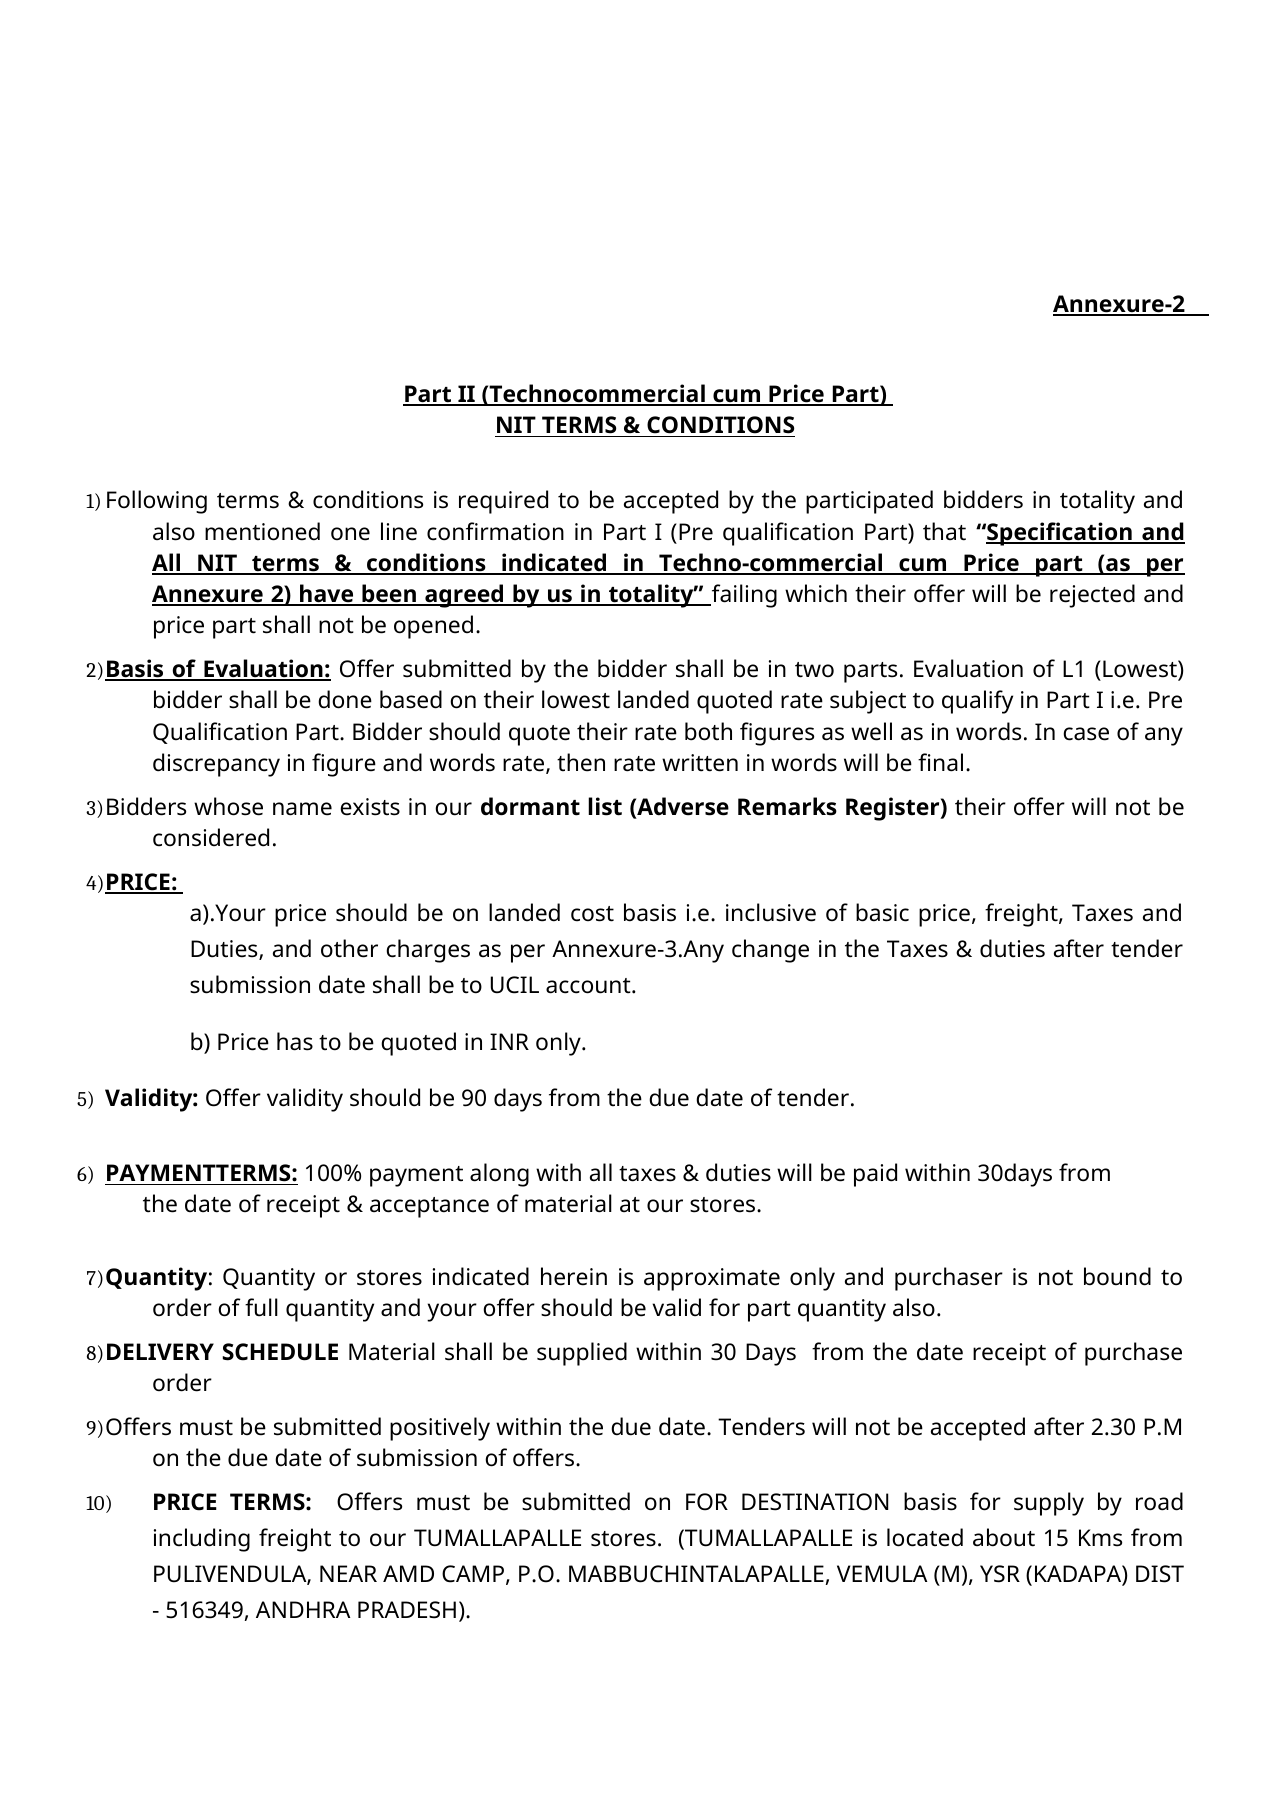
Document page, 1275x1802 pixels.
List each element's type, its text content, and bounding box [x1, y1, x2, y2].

list Validity: Offer validity should be 90 days from the due date of tender. [77, 1082, 1185, 1113]
text a).Your price should be on landed cost basis i.e. inclusive of basic price, freight, Taxes and Duties, and other charges as per Annexure-3.Any change in the Taxes & duties after tender submission date shall be to UCIL account. [189, 897, 1185, 1000]
text Part II (Technocommercial cum Price Part) [105, 378, 1185, 409]
list Offers must be submitted positively within the due date. Tenders will not be accepted after 2.30 P.M on the due date of submission of offers. [86, 1411, 1185, 1473]
list Basis of Evaluation: Offer submitted by the bidder shall be in two parts. Evaluation of L1 (Lowest) bidder shall be done based on their lowest landed quoted rate subject to qualify in Part I i.e. Pre Qualification Part. Bidder should quote their rate both figures as well as in words. In case of any discrepancy in figure and words rate, then rate written in words will be final. [86, 653, 1185, 778]
list PRICE: [86, 866, 1185, 897]
list PRICE TERMS: Offers must be submitted on FOR DESTINATION basis for supply by road including freight to our TUMALLAPALLE stores. (TUMALLAPALLE is located about 15 Kms from PULIVENDULA, NEAR AMD CAMP, P.O. MABBUCHINTALAPALLE, VEMULA (M), YSR (KADAPA) DIST - 516349, ANDHRA PRADESH). [86, 1486, 1185, 1625]
text Annexure-2 [105, 287, 1185, 319]
text b) Price has to be quoted in INR only. [189, 1025, 1185, 1057]
list Following terms & conditions is required to be accepted by the participated bidders in totality and also mentioned one line confirmation in Part I (Pre qualification Part) that “Specification and All NIT terms & conditions indicated in Techno-commercial cum Price part (as per Annexure 2) have been agreed by us in totality” failing which their offer will be rejected and price part shall not be opened. [86, 484, 1185, 641]
list PAYMENTTERMS: 100% payment along with all taxes & duties will be paid within 30days from the date of receipt & acceptance of material at our stores. [77, 1157, 1185, 1220]
list DELIVERY SCHEDULE Material shall be supplied within 30 Days from the date receipt of purchase order [86, 1336, 1185, 1398]
text NIT TERMS & CONDITIONS [105, 409, 1185, 441]
list Quantity: Quantity or stores indicated herein is approximate only and purchaser is not bound to order of full quantity and your offer should be valid for part quantity also. [86, 1261, 1185, 1323]
list Bidders whose name exists in our dormant list (Adverse Remarks Register) their offer will not be considered. [86, 791, 1185, 853]
